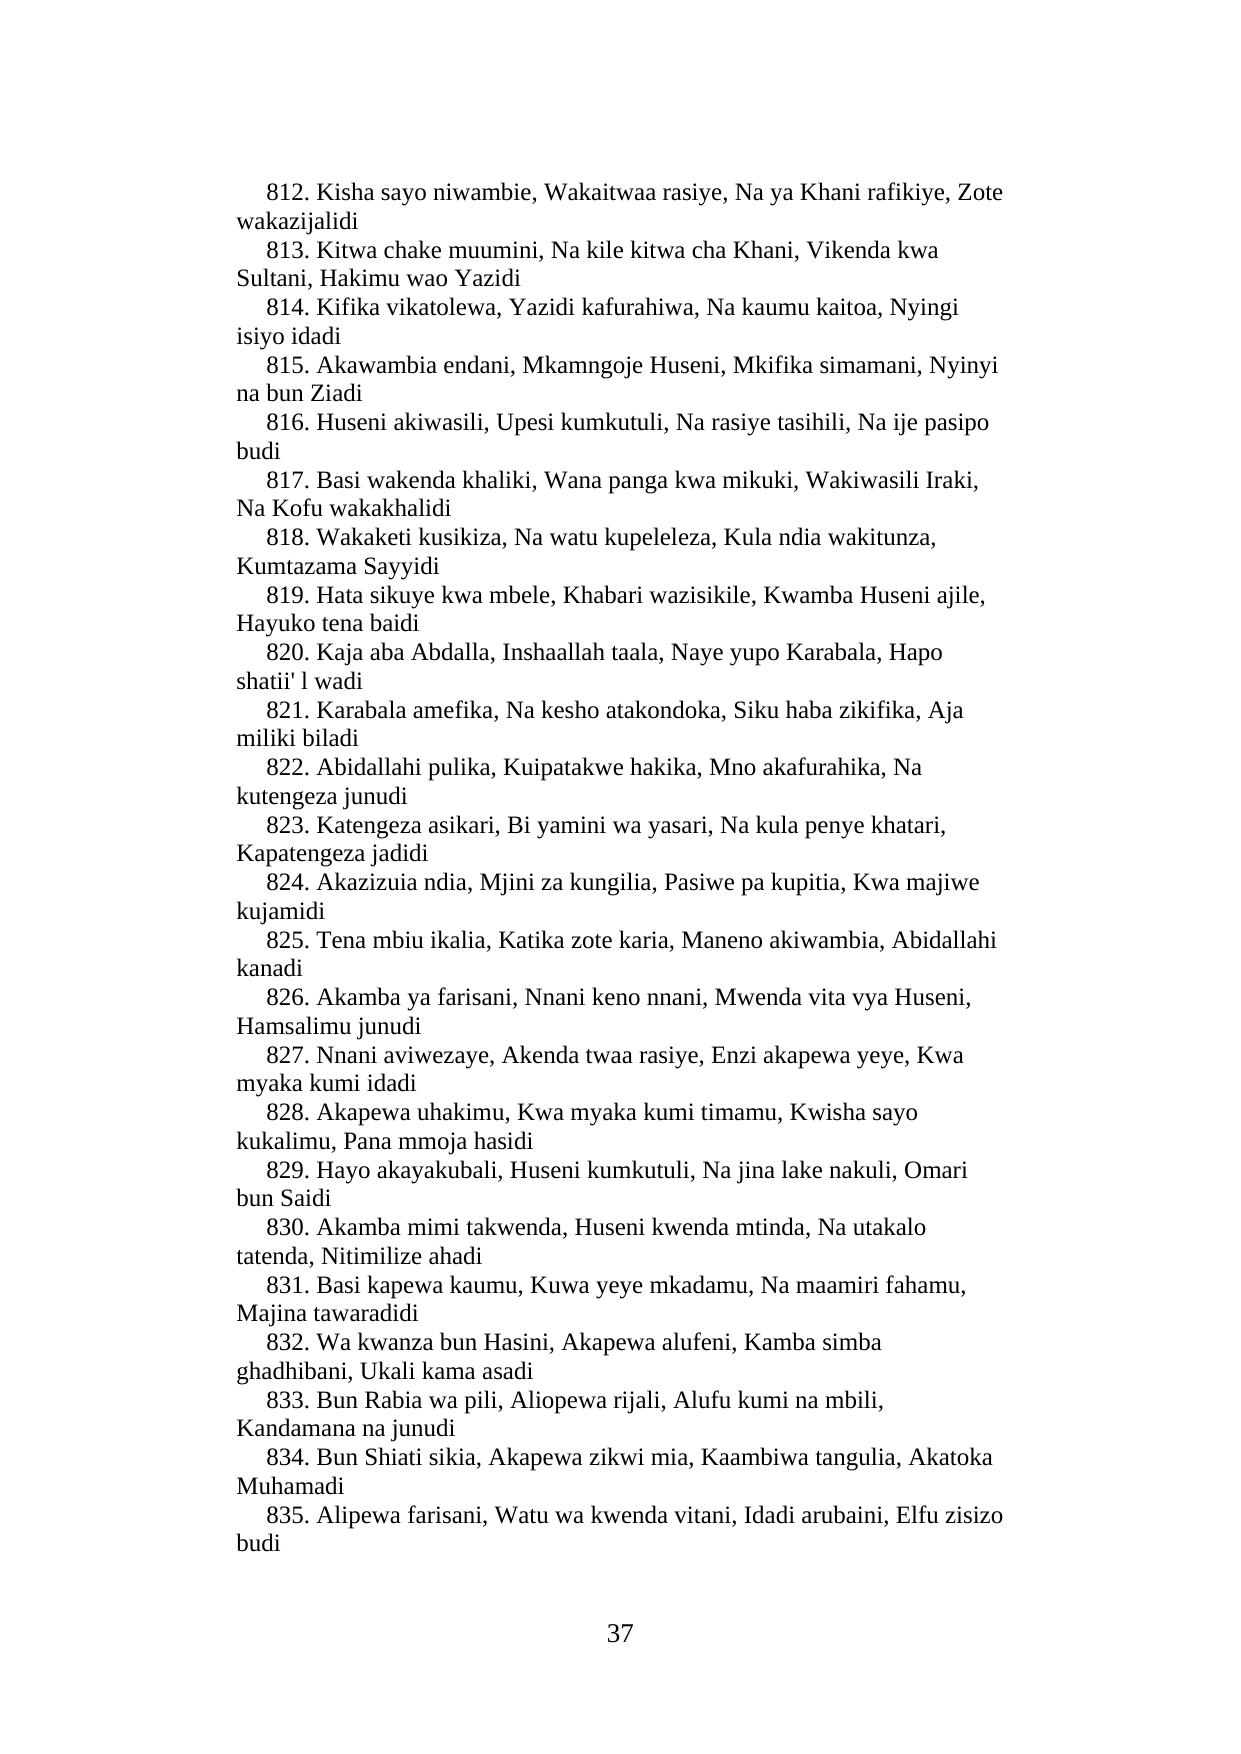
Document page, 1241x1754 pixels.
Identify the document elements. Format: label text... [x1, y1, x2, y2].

text 817. Basi wakenda khaliki, Wana panga kwa mikuki, Wakiwasili Iraki, Na Kofu wakakhalidi [236, 465, 1004, 522]
text 835. Alipewa farisani, Watu wa kwenda vitani, Idadi arubaini, Elfu zisizo budi [236, 1500, 1004, 1557]
text 826. Akamba ya farisani, Nnani keno nnani, Mwenda vita vya Huseni, Hamsalimu junudi [236, 982, 1004, 1040]
text 819. Hata sikuye kwa mbele, Khabari wazisikile, Kwamba Huseni ajile, Hayuko tena baidi [236, 580, 1004, 637]
text 833. Bun Rabia wa pili, Aliopewa rijali, Alufu kumi na mbili, Kandamana na junudi [236, 1385, 1004, 1442]
text 812. Kisha sayo niwambie, Wakaitwaa rasiye, Na ya Khani rafikiye, Zote wakazijalidi [236, 177, 1004, 235]
text 813. Kitwa chake muumini, Na kile kitwa cha Khani, Vikenda kwa Sultani, Hakimu wao Yazidi [236, 235, 1004, 292]
text 814. Kifika vikatolewa, Yazidi kafurahiwa, Na kaumu kaitoa, Nyingi isiyo idadi [236, 292, 1004, 350]
text 829. Hayo akayakubali, Huseni kumkutuli, Na jina lake nakuli, Omari bun Saidi [236, 1155, 1004, 1212]
text 831. Basi kapewa kaumu, Kuwa yeye mkadamu, Na maamiri fahamu, Majina tawaradidi [236, 1270, 1004, 1327]
text 821. Karabala amefika, Na kesho atakondoka, Siku haba zikifika, Aja miliki biladi [236, 695, 1004, 752]
text 828. Akapewa uhakimu, Kwa myaka kumi timamu, Kwisha sayo kukalimu, Pana mmoja hasidi [236, 1097, 1004, 1155]
text 816. Huseni akiwasili, Upesi kumkutuli, Na rasiye tasihili, Na ije pasipo budi [236, 407, 1004, 465]
text 827. Nnani aviwezaye, Akenda twaa rasiye, Enzi akapewa yeye, Kwa myaka kumi idadi [236, 1040, 1004, 1097]
text 824. Akazizuia ndia, Mjini za kungilia, Pasiwe pa kupitia, Kwa majiwe kujamidi [236, 867, 1004, 925]
text 818. Wakaketi kusikiza, Na watu kupeleleza, Kula ndia wakitunza, Kumtazama Sayyidi [236, 522, 1004, 580]
text 825. Tena mbiu ikalia, Katika zote karia, Maneno akiwambia, Abidallahi kanadi [236, 925, 1004, 982]
text 822. Abidallahi pulika, Kuipatakwe hakika, Mno akafurahika, Na kutengeza junudi [236, 752, 1004, 810]
text 815. Akawambia endani, Mkamngoje Huseni, Mkifika simamani, Nyinyi na bun Ziadi [236, 350, 1004, 407]
text 834. Bun Shiati sikia, Akapewa zikwi mia, Kaambiwa tangulia, Akatoka Muhamadi [236, 1442, 1004, 1500]
text 832. Wa kwanza bun Hasini, Akapewa alufeni, Kamba simba ghadhibani, Ukali kama asadi [236, 1327, 1004, 1385]
text 820. Kaja aba Abdalla, Inshaallah taala, Naye yupo Karabala, Hapo shatii' l wadi [236, 637, 1004, 695]
text 830. Akamba mimi takwenda, Huseni kwenda mtinda, Na utakalo tatenda, Nitimilize ahadi [236, 1212, 1004, 1270]
text 823. Katengeza asikari, Bi yamini wa yasari, Na kula penye khatari, Kapatengeza jadidi [236, 810, 1004, 867]
